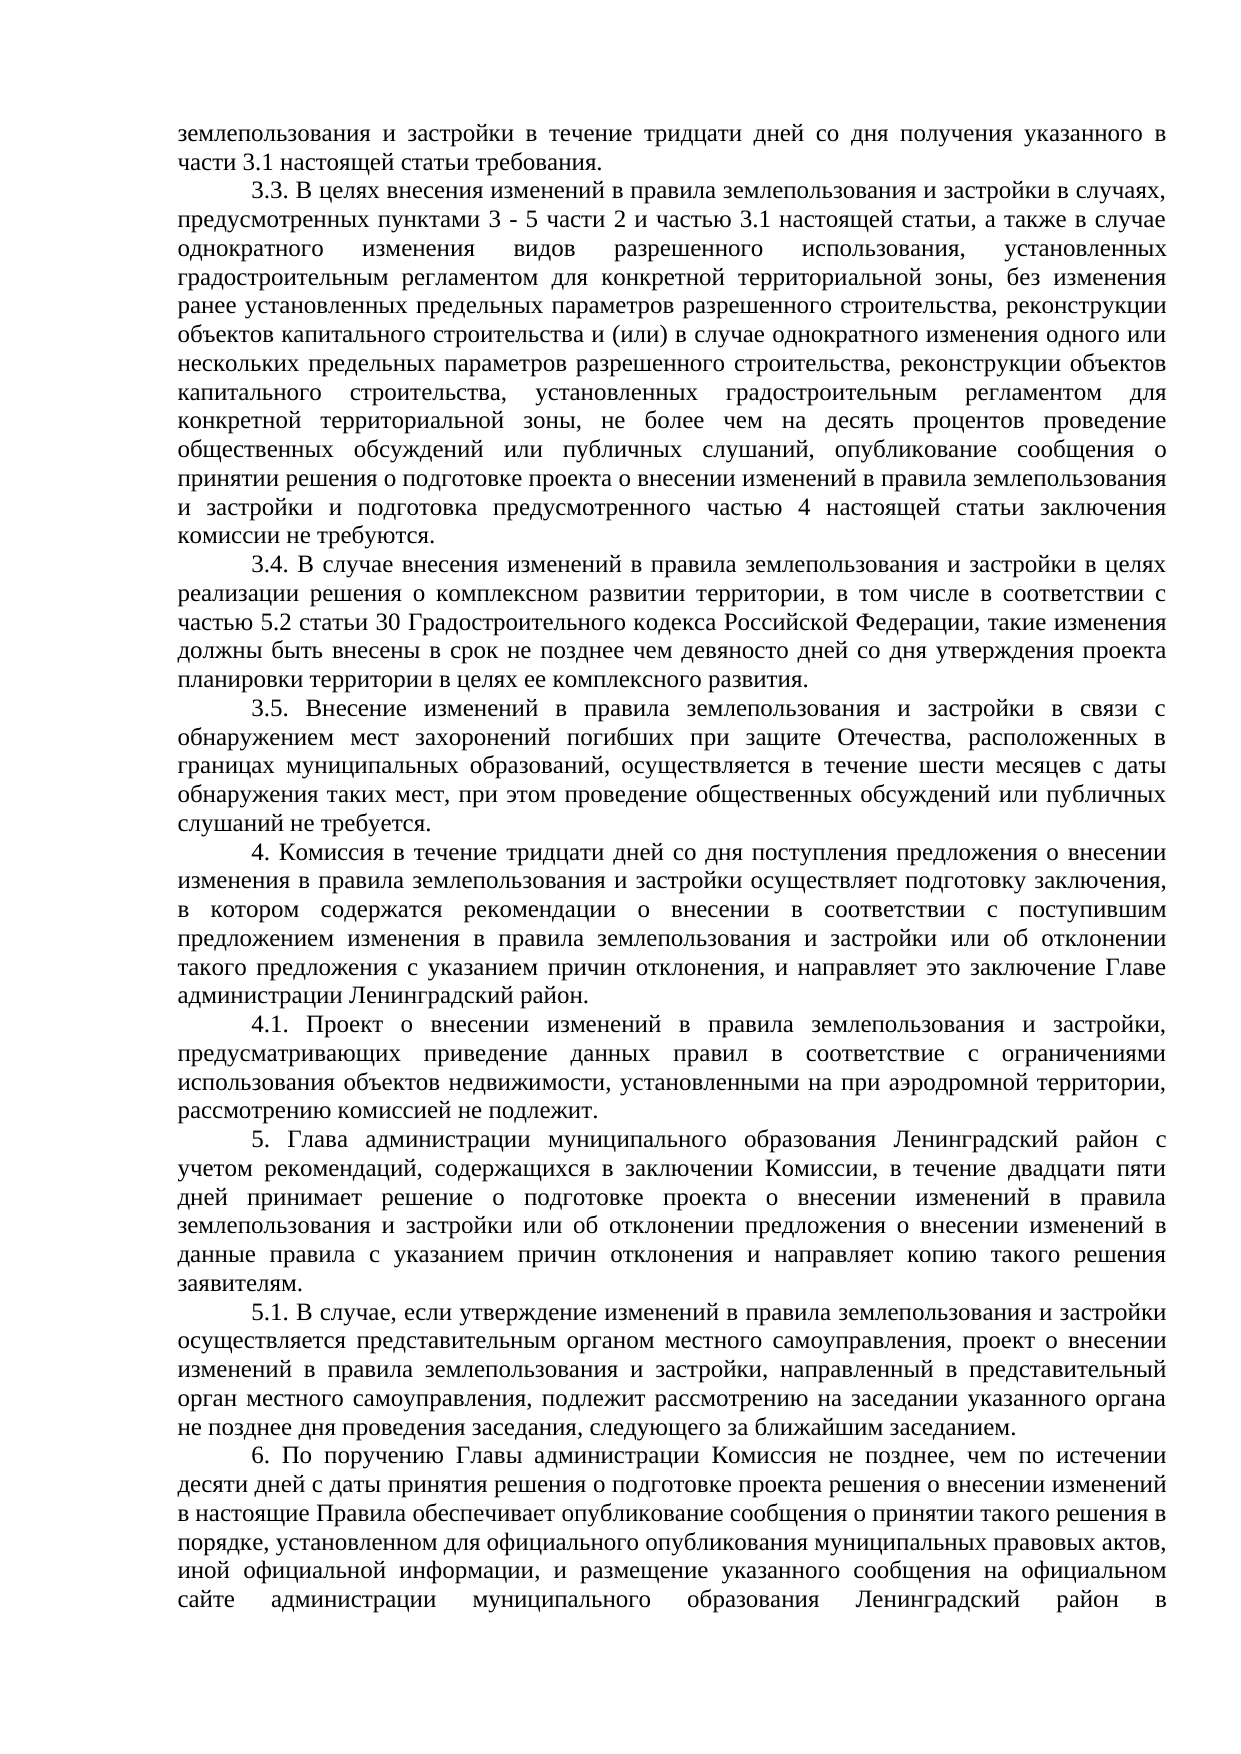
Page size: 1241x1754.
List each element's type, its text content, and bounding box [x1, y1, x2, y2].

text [177, 118, 1167, 176]
text 3.4. В случае внесения изменений в правила землепользования и застройки в целях реализации решения о комплексном развитии территории, в том числе в соответствии с частью 5.2 статьи 30 Градостроительного кодекса Российской Федерации, такие изменения должны быть внесены в срок не позднее чем девяносто дней со дня утверждения проекта планировки территории в целях ее комплексного развития. [177, 549, 1167, 693]
text 5.1. В случае, если утверждение изменений в правила землепользования и застройки осуществляется представительным органом местного самоуправления, проект о внесении изменений в правила землепользования и застройки, направленный в представительный орган местного самоуправления, подлежит рассмотрению на заседании указанного органа не позднее дня проведения заседания, следующего за ближайшим заседанием. [177, 1297, 1167, 1441]
text 4.1. Проект о внесении изменений в правила землепользования и застройки, предусматривающих приведение данных правил в соответствие с ограничениями использования объектов недвижимости, установленными на при аэродромной территории, рассмотрению комиссией не подлежит. [177, 1009, 1167, 1124]
text 3.5. Внесение изменений в правила землепользования и застройки в связи с обнаружением мест захоронений погибших при защите Отечества, расположенных в границах муниципальных образований, осуществляется в течение шести месяцев с даты обнаружения таких мест, при этом проведение общественных обсуждений или публичных слушаний не требуется. [177, 693, 1167, 837]
text 3.3. В целях внесения изменений в правила землепользования и застройки в случаях, предусмотренных пунктами 3 - 5 части 2 и частью 3.1 настоящей статьи, а также в случае однократного изменения видов разрешенного использования, установленных градостроительным регламентом для конкретной территориальной зоны, без изменения ранее установленных предельных параметров разрешенного строительства, реконструкции объектов капитального строительства и (или) в случае однократного изменения одного или нескольких предельных параметров разрешенного строительства, реконструкции объектов капитального строительства, установленных градостроительным регламентом для конкретной территориальной зоны, не более чем на десять процентов проведение общественных обсуждений или публичных слушаний, опубликование сообщения о принятии решения о подготовке проекта о внесении изменений в правила землепользования и застройки и подготовка предусмотренного частью 4 настоящей статьи заключения комиссии не требуются. [177, 176, 1167, 549]
text 5. Глава администрации муниципального образования Ленинградский район с учетом рекомендаций, содержащихся в заключении Комиссии, в течение двадцати пяти дней принимает решение о подготовке проекта о внесении изменений в правила землепользования и застройки или об отклонении предложения о внесении изменений в данные правила с указанием причин отклонения и направляет копию такого решения заявителям. [177, 1124, 1167, 1297]
text 4. Комиссия в течение тридцати дней со дня поступления предложения о внесении изменения в правила землепользования и застройки осуществляет подготовку заключения, в котором содержатся рекомендации о внесении в соответствии с поступившим предложением изменения в правила землепользования и застройки или об отклонении такого предложения с указанием причин отклонения, и направляет это заключение Главе администрации Ленинградский район. [177, 837, 1167, 1009]
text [177, 1441, 1167, 1613]
